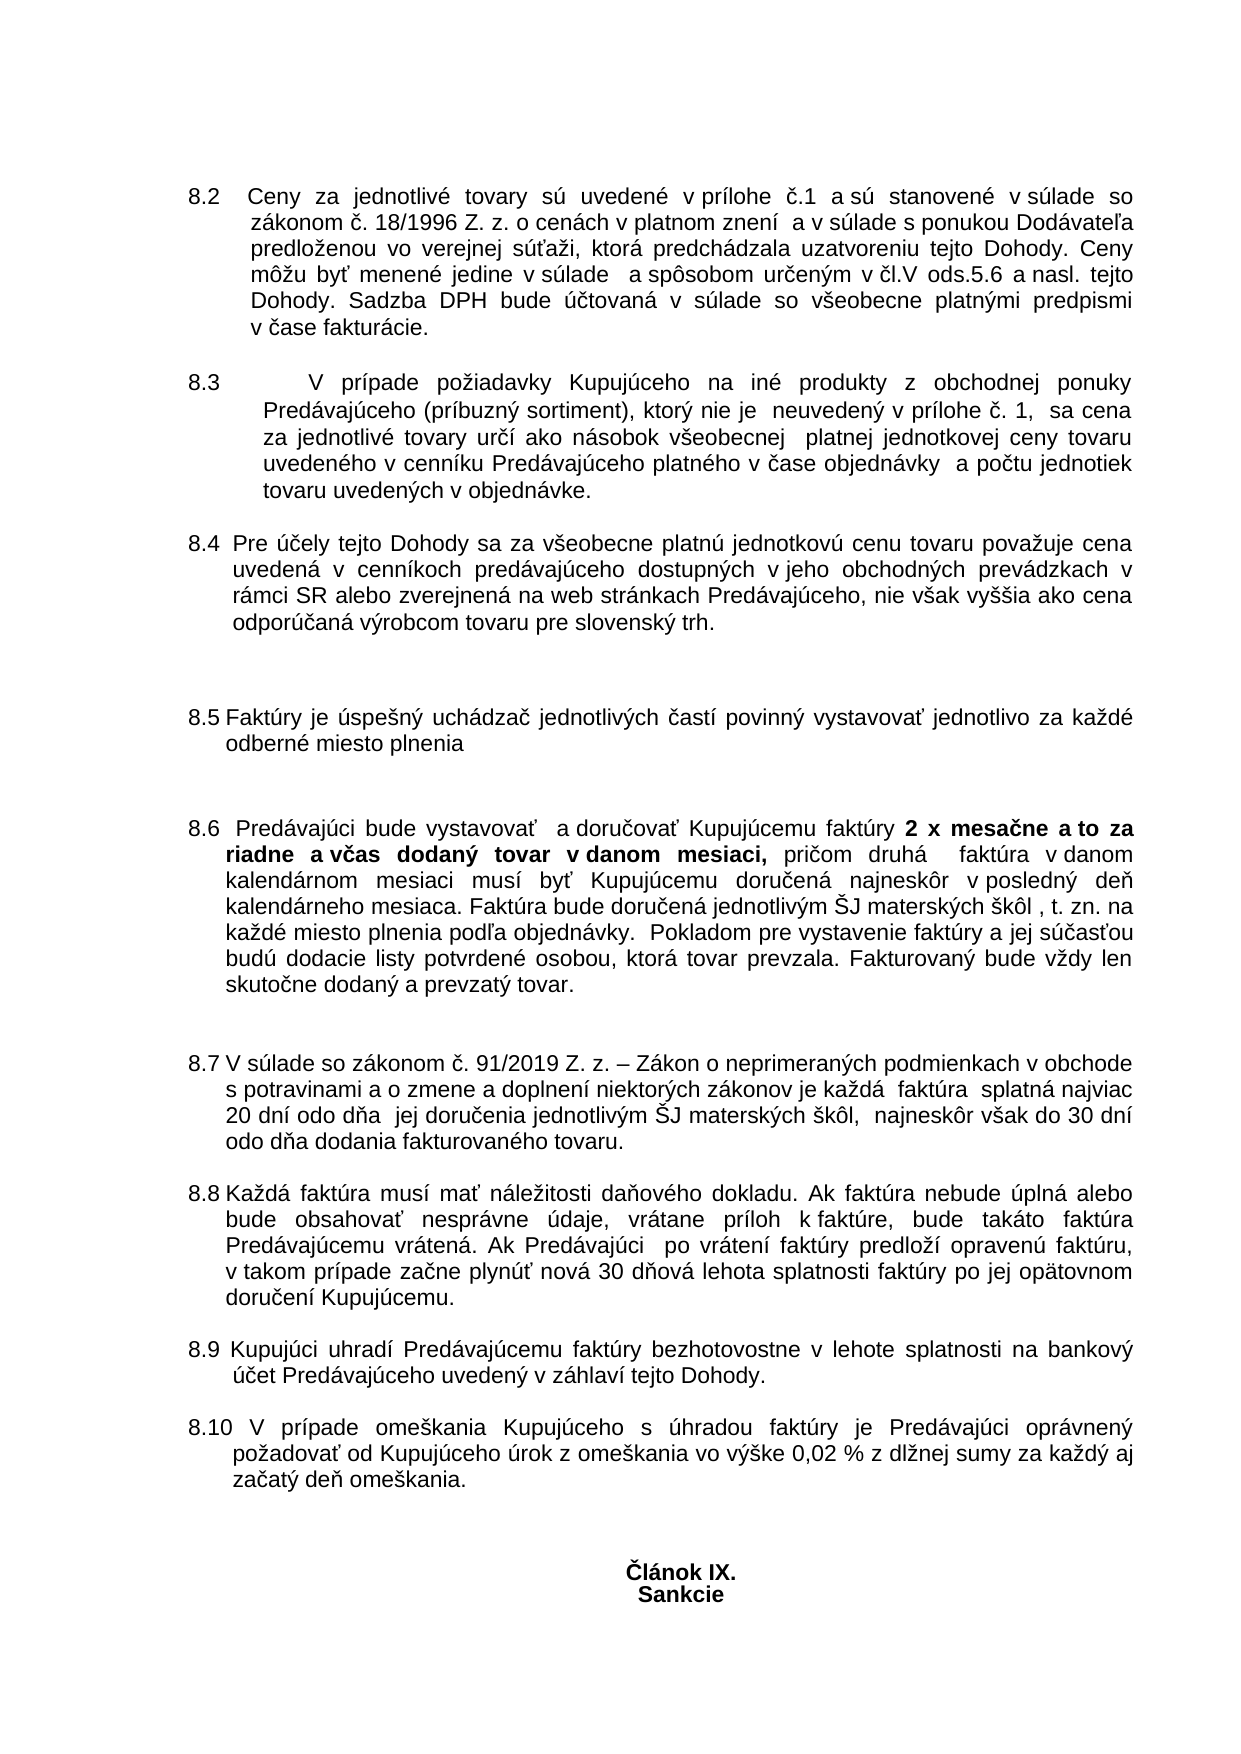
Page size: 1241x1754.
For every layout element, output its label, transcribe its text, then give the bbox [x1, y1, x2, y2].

text Článok IX. [229, 1562, 1132, 1584]
text 8.4 Pre účely tejto Dohody sa za všeobecne platnú jednotkovú cenu tovaru považuje cena uvedená v cenníkoch predávajúceho dostupných v jeho obchodných prevádzkach v rámci SR alebo zverejnená na web stránkach Predávajúceho, nie však vyššia ako cena odporúčaná výrobcom tovaru pre slovenský trh. [188, 529, 1132, 635]
list Ceny za jednotlivé tovary sú uvedené v prílohe č.1 a sú stanovené v súlade so zákonom č. 18/1996 Z. z. o cenách v platnom znení a v súlade s ponukou Dodávateľa predloženou vo verejnej súťaži, ktorá predchádzala uzatvoreniu tejto Dohody. Ceny môžu byť menené jedine v súlade a spôsobom určeným v čl.V ods.5.6 a nasl. tejto Dohody. Sadzba DPH bude účtovaná v súlade so všeobecne platnými predpismi v čase fakturácie. [188, 184, 1133, 340]
list 8.3 V prípade požiadavky Kupujúceho na iné produkty z obchodnej ponuky Predávajúceho (príbuzný sortiment), ktorý nie je neuvedený v prílohe č. 1, sa cena za jednotlivé tovary určí ako násobok všeobecnej platnej jednotkovej ceny tovaru uvedeného v cenníku Predávajúceho platného v čase objednávky a počtu jednotiek tovaru uvedených v objednávke. [188, 369, 1132, 503]
text Sankcie [229, 1584, 1132, 1607]
list Predávajúci bude vystavovať a doručovať Kupujúcemu faktúry 2 x mesačne a to za riadne a včas dodaný tovar v danom mesiaci, pričom druhá faktúra v danom kalendárnom mesiaci musí byť Kupujúcemu doručená najneskôr v posledný deň kalendárneho mesiaca. Faktúra bude doručená jednotlivým ŠJ materských škôl , t. zn. na každé miesto plnenia podľa objednávky. Pokladom pre vystavenie faktúry a jej súčasťou budú dodacie listy potvrdené osobou, ktorá tovar prevzala. Fakturovaný bude vždy len skutočne dodaný a prevzatý tovar. [188, 815, 1133, 998]
text 8.9 Kupujúci uhradí Predávajúcemu faktúry bezhotovostne v lehote splatnosti na bankový účet Predávajúceho uvedený v záhlaví tejto Dohody. [188, 1337, 1133, 1389]
list V súlade so zákonom č. 91/2019 Z. z. – Zákon o neprimeraných podmienkach v obchode s potravinami a o zmene a doplnení niektorých zákonov je každá faktúra splatná najviac 20 dní odo dňa jej doručenia jednotlivým ŠJ materských škôl, najneskôr však do 30 dní odo dňa dodania fakturovaného tovaru. [188, 1050, 1133, 1154]
list Každá faktúra musí mať náležitosti daňového dokladu. Ak faktúra nebude úplná alebo bude obsahovať nesprávne údaje, vrátane príloh k faktúre, bude takáto faktúra Predávajúcemu vrátená. Ak Predávajúci po vrátení faktúry predloží opravenú faktúru, v takom prípade začne plynúť nová 30 dňová lehota splatnosti faktúry po jej opätovnom doručení Kupujúcemu. [188, 1180, 1133, 1311]
text 8.10 V prípade omeškania Kupujúceho s úhradou faktúry je Predávajúci oprávnený požadovať od Kupujúceho úrok z omeškania vo výške 0,02 % z dlžnej sumy za každý aj začatý deň omeškania. [188, 1415, 1133, 1493]
list Faktúry je úspešný uchádzač jednotlivých častí povinný vystavovať jednotlivo za každé odberné miesto plnenia [188, 705, 1133, 757]
